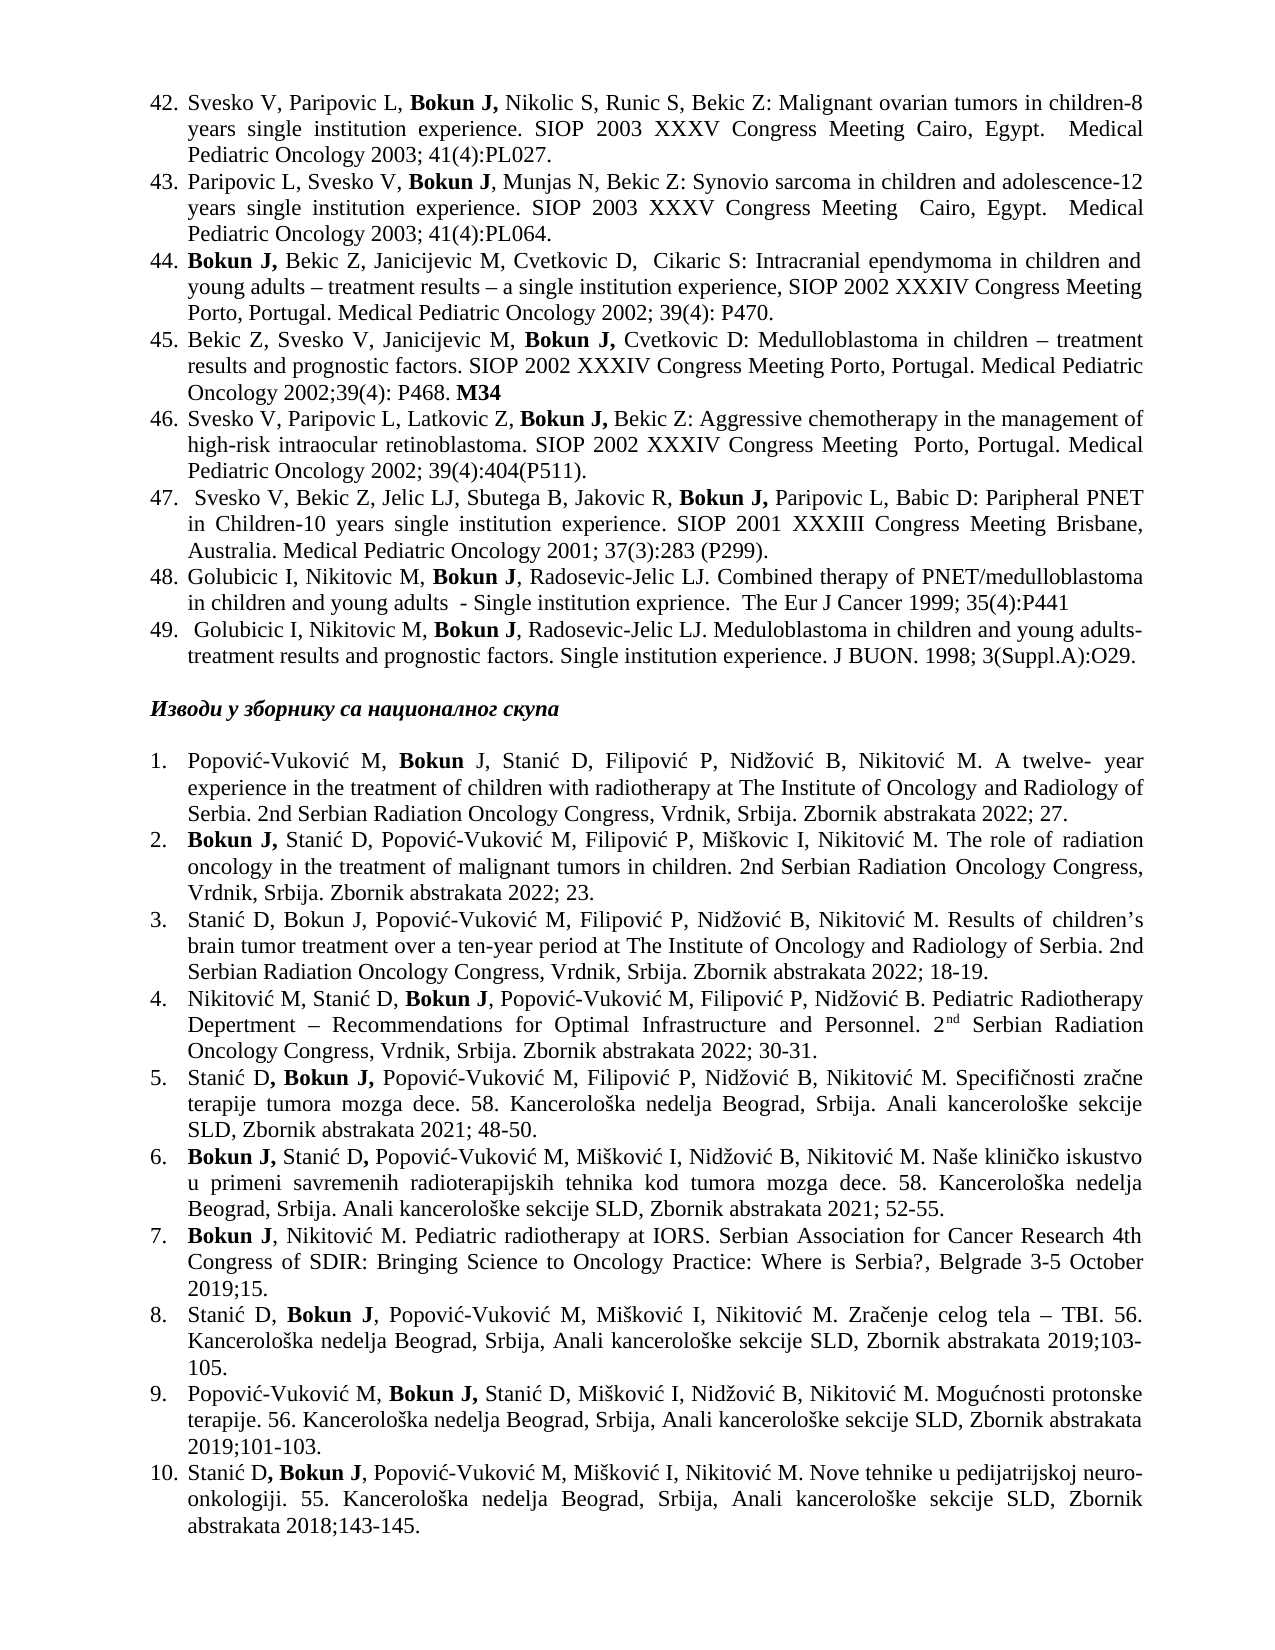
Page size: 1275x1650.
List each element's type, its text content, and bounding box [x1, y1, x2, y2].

list Stanić D, Bokun J, Popović-Vuković M, Filipović P, Nidžović B, Nikitović M. Specifičnosti zračne terapije tumora mozga dece. 58. Kancerološka nedelja Beograd, Srbija. Anali kancerološke sekcije SLD, Zbornik abstrakata 2021; 48-50. [150, 1064, 1144, 1143]
list Bokun J, Stanić D, Popović-Vuković M, Mišković I, Nidžović B, Nikitović M. Naše kliničko iskustvo u primeni savremenih radioterapijskih tehnika kod tumora mozga dece. 58. Kancerološka nedelja Beograd, Srbija. Anali kancerološke sekcije SLD, Zbornik abstrakata 2021; 52-55. [150, 1143, 1144, 1222]
list Popović-Vuković M, Bokun J, Stanić D, Filipović P, Nidžović B, Nikitović M. A twelve- year experience in the treatment of children with radiotherapy at The Institute of Oncology and Radiology of Serbia. 2nd Serbian Radiation Oncology Congress, Vrdnik, Srbija. Zbornik abstrakata 2022; 27. [150, 747, 1144, 827]
list Golubicic I, Nikitovic M, Bokun J, Radosevic-Jelic LJ. Combined therapy of PNET/medulloblastoma in children and young adults - Single institution exprience. The Eur J Cancer 1999; 35(4):P441 [150, 563, 1144, 616]
list Golubicic I, Nikitovic M, Bokun J, Radosevic-Jelic LJ. Meduloblastoma in children and young adults-treatment results and prognostic factors. Single institution experience. J BUON. 1998; 3(Suppl.A):O29. [150, 616, 1144, 668]
list Bokun J, Nikitović M. Pediatric radiotherapy at IORS. Serbian Association for Cancer Research 4th Congress of SDIR: Bringing Science to Oncology Practice: Where is Serbia?, Belgrade 3-5 October 2019;15. [150, 1222, 1144, 1301]
list Stanić D, Bokun J, Popović-Vuković M, Mišković I, Nikitović M. Zračenje celog tela – TBI. 56. Kancerološka nedelja Beograd, Srbija, Anali kancerološke sekcije SLD, Zbornik abstrakata 2019;103-105. [150, 1301, 1144, 1380]
list Paripovic L, Svesko V, Bokun J, Munjas N, Bekic Z: Synovio sarcoma in children and adolescence-12 years single institution experience. SIOP 2003 XXXV Congress Meeting Cairo, Egypt. Medical Pediatric Oncology 2003; 41(4):PL064. [150, 168, 1144, 247]
list Svesko V, Paripovic L, Bokun J, Nikolic S, Runic S, Bekic Z: Malignant ovarian tumors in children-8 years single institution experience. SIOP 2003 XXXV Congress Meeting Cairo, Egypt. Medical Pediatric Oncology 2003; 41(4):PL027. [150, 89, 1144, 168]
list Nikitović M, Stanić D, Bokun J, Popović-Vuković M, Filipović P, Nidžović B. Pediatric Radiotherapy Depertment – Recommendations for Optimal Infrastructure and Personnel. 2nd Serbian Radiation Oncology Congress, Vrdnik, Srbija. Zbornik abstrakata 2022; 30-31. [150, 985, 1144, 1064]
list Svesko V, Paripovic L, Latkovic Z, Bokun J, Bekic Z: Aggressive chemotherapy in the management of high-risk intraocular retinoblastoma. SIOP 2002 XXXIV Congress Meeting Porto, Portugal. Medical Pediatric Oncology 2002; 39(4):404(P511). [150, 405, 1144, 484]
list Popović-Vuković M, Bokun J, Stanić D, Mišković I, Nidžović B, Nikitović M. Mogućnosti protonske terapije. 56. Kancerološka nedelja Beograd, Srbija, Anali kancerološke sekcije SLD, Zbornik abstrakata 2019;101-103. [150, 1380, 1144, 1459]
text Изводи у зборнику са националног скупа [150, 695, 1144, 721]
list Bokun J, Stanić D, Popović-Vuković M, Filipović P, Miškovic I, Nikitović M. The role of radiation oncology in the treatment of malignant tumors in children. 2nd Serbian Radiation Oncology Congress, Vrdnik, Srbija. Zbornik abstrakata 2022; 23. [150, 827, 1144, 906]
list Stanić D, Bokun J, Popović-Vuković M, Mišković I, Nikitović M. Nove tehnike u pedijatrijskoj neuro-onkologiji. 55. Kancerološka nedelja Beograd, Srbija, Anali kancerološke sekcije SLD, Zbornik abstrakata 2018;143-145. [150, 1459, 1144, 1538]
list Bekic Z, Svesko V, Janicijevic M, Bokun J, Cvetkovic D: Medulloblastoma in children – treatment results and prognostic factors. SIOP 2002 XXXIV Congress Meeting Porto, Portugal. Medical Pediatric Oncology 2002;39(4): P468. M34 [150, 326, 1144, 405]
list Bokun J, Bekic Z, Janicijevic M, Cvetkovic D, Cikaric S: Intracranial ependymoma in children and young adults – treatment results – a single institution experience, SIOP 2002 XXXIV Congress Meeting Porto, Portugal. Medical Pediatric Oncology 2002; 39(4): P470. [150, 247, 1144, 326]
list Stanić D, Bokun J, Popović-Vuković M, Filipović P, Nidžović B, Nikitović M. Results of children’s brain tumor treatment over a ten-year period at The Institute of Oncology and Radiology of Serbia. 2nd Serbian Radiation Oncology Congress, Vrdnik, Srbija. Zbornik abstrakata 2022; 18-19. [150, 906, 1144, 985]
list Svesko V, Bekic Z, Jelic LJ, Sbutega B, Jakovic R, Bokun J, Paripovic L, Babic D: Paripheral PNET in Children-10 years single institution experience. SIOP 2001 XXXIII Congress Meeting Brisbane, Australia. Medical Pediatric Oncology 2001; 37(3):283 (P299). [150, 484, 1144, 563]
